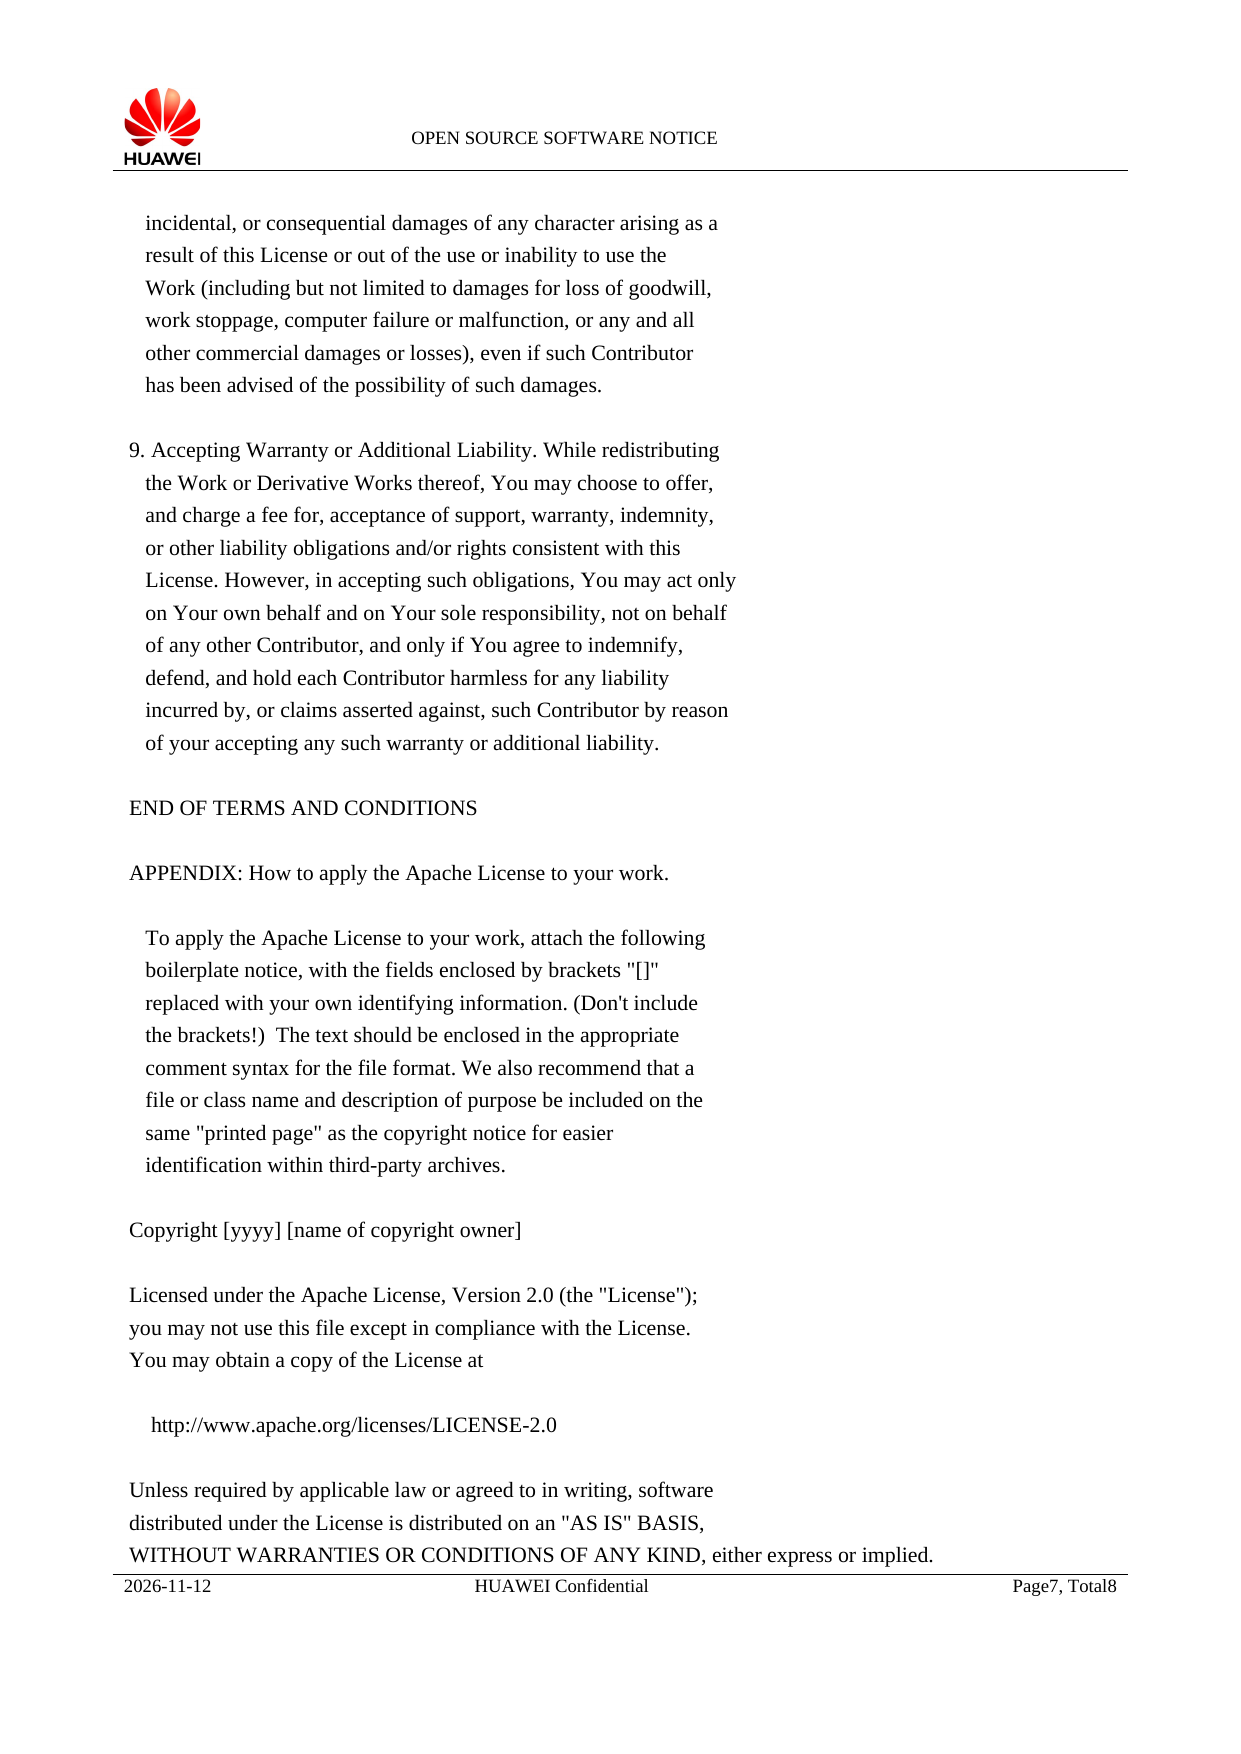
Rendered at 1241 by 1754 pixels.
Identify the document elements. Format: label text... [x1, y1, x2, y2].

picture [124, 88, 201, 165]
